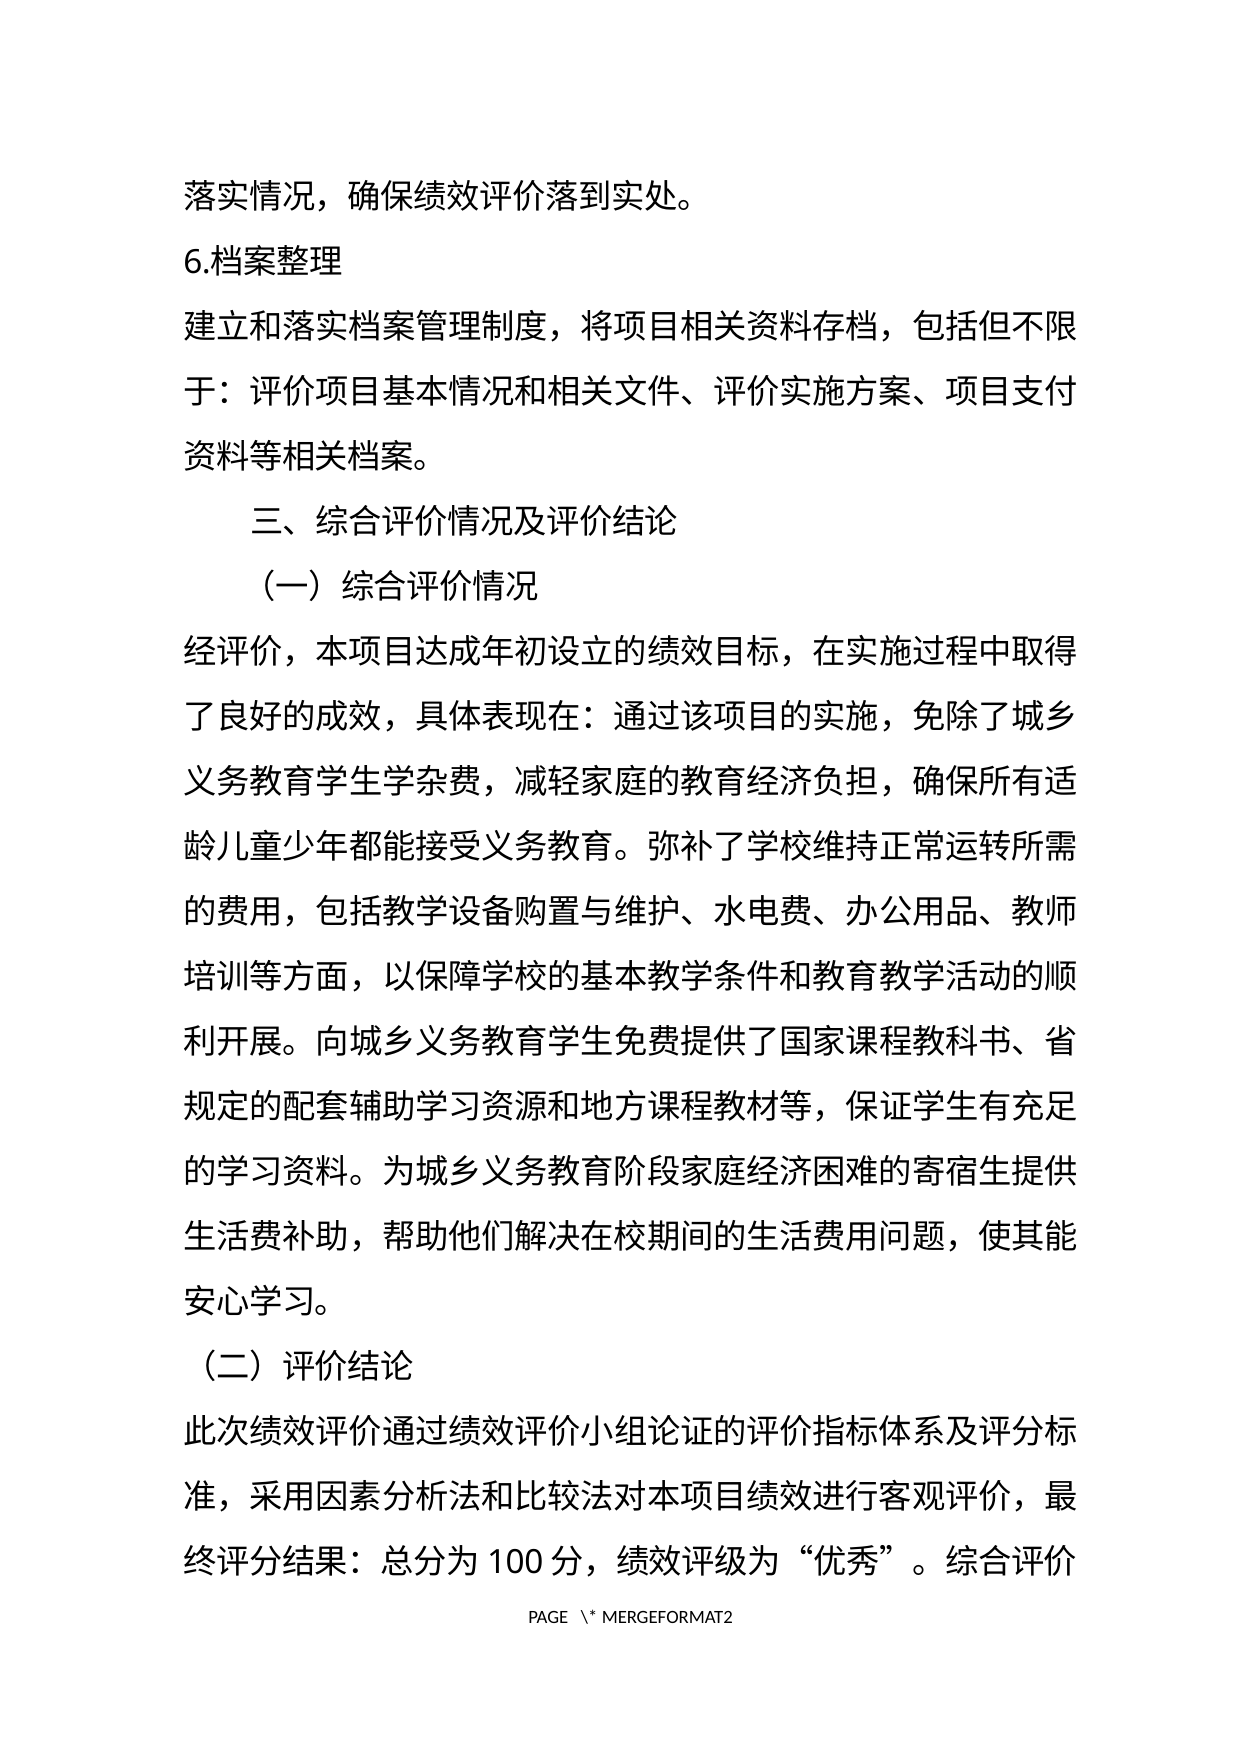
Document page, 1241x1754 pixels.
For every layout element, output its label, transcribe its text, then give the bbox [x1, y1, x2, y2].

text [183, 552, 1078, 1592]
text 三、综合评价情况及评价结论 [183, 487, 1078, 552]
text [183, 162, 1078, 487]
